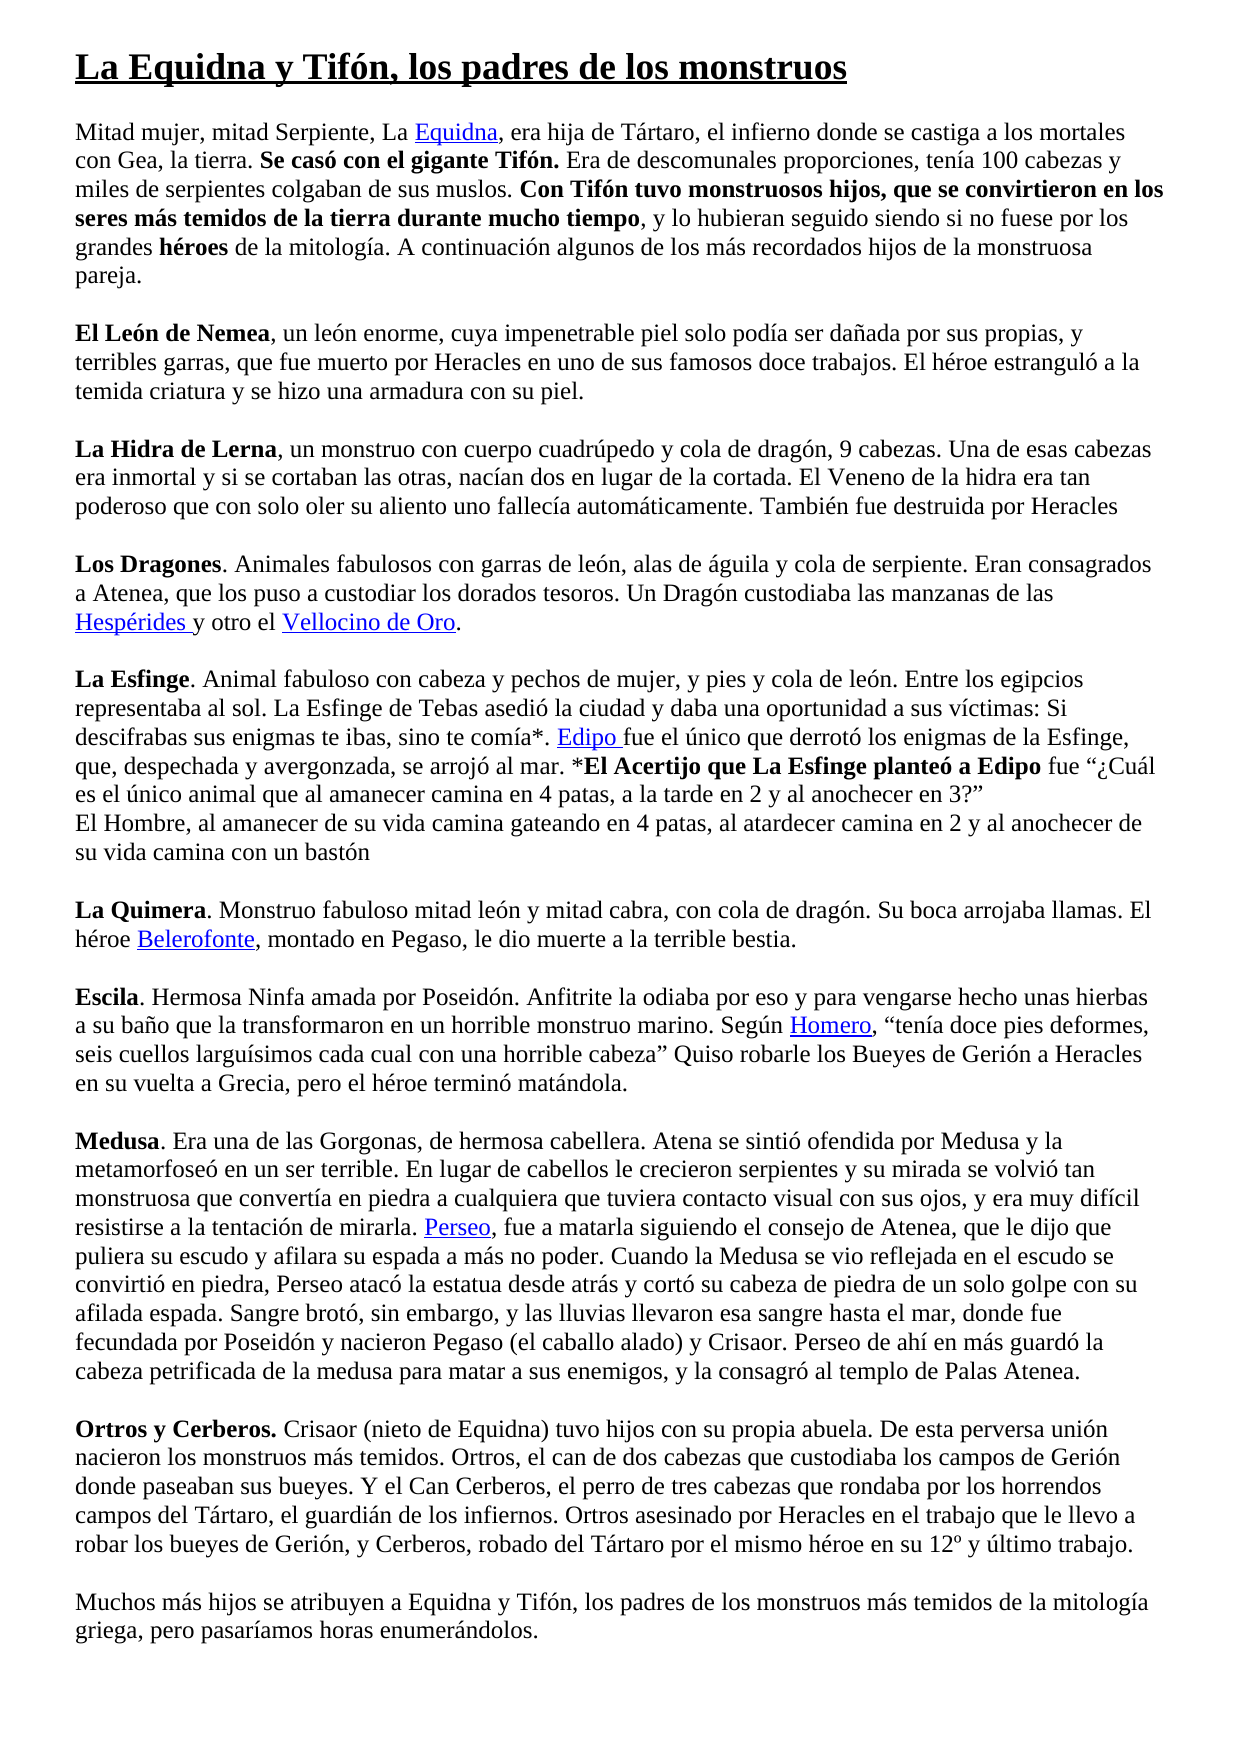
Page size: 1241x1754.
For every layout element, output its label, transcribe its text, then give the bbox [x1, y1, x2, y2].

text Escila. Hermosa Ninfa amada por Poseidón. Anfitrite la odiaba por eso y para vengarse hecho unas hierbas a su baño que la transformaron en un horrible monstruo marino. Según Homero, “tenía doce pies deformes, seis cuellos larguísimos cada cual con una horrible cabeza” Quiso robarle los Bueyes de Gerión a Heracles en su vuelta a Grecia, pero el héroe terminó matándola. [75, 982, 1165, 1097]
text Los Dragones. Animales fabulosos con garras de león, alas de águila y cola de serpiente. Eran consagrados a Atenea, que los puso a custodiar los dorados tesoros. Un Dragón custodiaba las manzanas de las Hespérides y otro el Vellocino de Oro. [75, 549, 1165, 635]
text La Equidna y Tifón, los padres de los monstruos [75, 44, 1165, 87]
text Ortros y Cerberos. Crisaor (nieto de Equidna) tuvo hijos con su propia abuela. De esta perversa unión nacieron los monstruos más temidos. Ortros, el can de dos cabezas que custodiaba los campos de Gerión donde paseaban sus bueyes. Y el Can Cerberos, el perro de tres cabezas que rondaba por los horrendos campos del Tártaro, el guardián de los infiernos. Ortros asesinado por Heracles en el trabajo que le llevo a robar los bueyes de Gerión, y Cerberos, robado del Tártaro por el mismo héroe en su 12º y último trabajo. [75, 1414, 1165, 1557]
text La Esfinge. Animal fabuloso con cabeza y pechos de mujer, y pies y cola de león. Entre los egipcios representaba al sol. La Esfinge de Tebas asedió la ciudad y daba una oportunidad a sus víctimas: Si descifrabas sus enigmas te ibas, sino te comía*. Edipo fue el único que derrotó los enigmas de la Esfinge, que, despechada y avergonzada, se arrojó al mar. *El Acertijo que La Esfinge planteó a Edipo fue “¿Cuál es el único animal que al amanecer camina en 4 patas, a la tarde en 2 y al anochecer en 3?” El Hombre, al amanecer de su vida camina gateando en 4 patas, al atardecer camina en 2 y al anochecer de su vida camina con un bastón [75, 664, 1165, 866]
text Muchos más hijos se atribuyen a Equidna y Tifón, los padres de los monstruos más temidos de la mitología griega, pero pasaríamos horas enumerándolos. [75, 1587, 1165, 1644]
text La Quimera. Monstruo fabuloso mitad león y mitad cabra, con cola de dragón. Su boca arrojaba llamas. El héroe Belerofonte, montado en Pegaso, le dio muerte a la terrible bestia. [75, 895, 1165, 952]
text Medusa. Era una de las Gorgonas, de hermosa cabellera. Atena se sintió ofendida por Medusa y la metamorfoseó en un ser terrible. En lugar de cabellos le crecieron serpientes y su mirada se volvió tan monstruosa que convertía en piedra a cualquiera que tuviera contacto visual con sus ojos, y era muy difícil resistirse a la tentación de mirarla. Perseo, fue a matarla siguiendo el consejo de Atenea, que le dijo que puliera su escudo y afilara su espada a más no poder. Cuando la Medusa se vio reflejada en el escudo se convirtió en piedra, Perseo atacó la estatua desde atrás y cortó su cabeza de piedra de un solo golpe con su afilada espada. Sangre brotó, sin embargo, y las lluvias llevaron esa sangre hasta el mar, donde fue fecundada por Poseidón y nacieron Pegaso (el caballo alado) y Crisaor. Perseo de ahí en más guardó la cabeza petrificada de la medusa para matar a sus enemigos, y la consagró al templo de Palas Atenea. [75, 1126, 1165, 1384]
text La Hidra de Lerna, un monstruo con cuerpo cuadrúpedo y cola de dragón, 9 cabezas. Una de esas cabezas era inmortal y si se cortaban las otras, nacían dos en lugar de la cortada. El Veneno de la hidra era tan poderoso que con solo oler su aliento uno fallecía automáticamente. También fue destruida por Heracles [75, 434, 1165, 520]
text El León de Nemea, un león enorme, cuya impenetrable piel solo podía ser dañada por sus propias, y terribles garras, que fue muerto por Heracles en uno de sus famosos doce trabajos. El héroe estranguló a la temida criatura y se hizo una armadura con su piel. [75, 318, 1165, 404]
text Mitad mujer, mitad Serpiente, La Equidna, era hija de Tártaro, el infierno donde se castiga a los mortales con Gea, la tierra. Se casó con el gigante Tifón. Era de descomunales proporciones, tenía 100 cabezas y miles de serpientes colgaban de sus muslos. Con Tifón tuvo monstruosos hijos, que se convirtieron en los seres más temidos de la tierra durante mucho tiempo, y lo hubieran seguido siendo si no fuese por los grandes héroes de la mitología. A continuación algunos de los más recordados hijos de la monstruosa pareja. [75, 117, 1165, 289]
